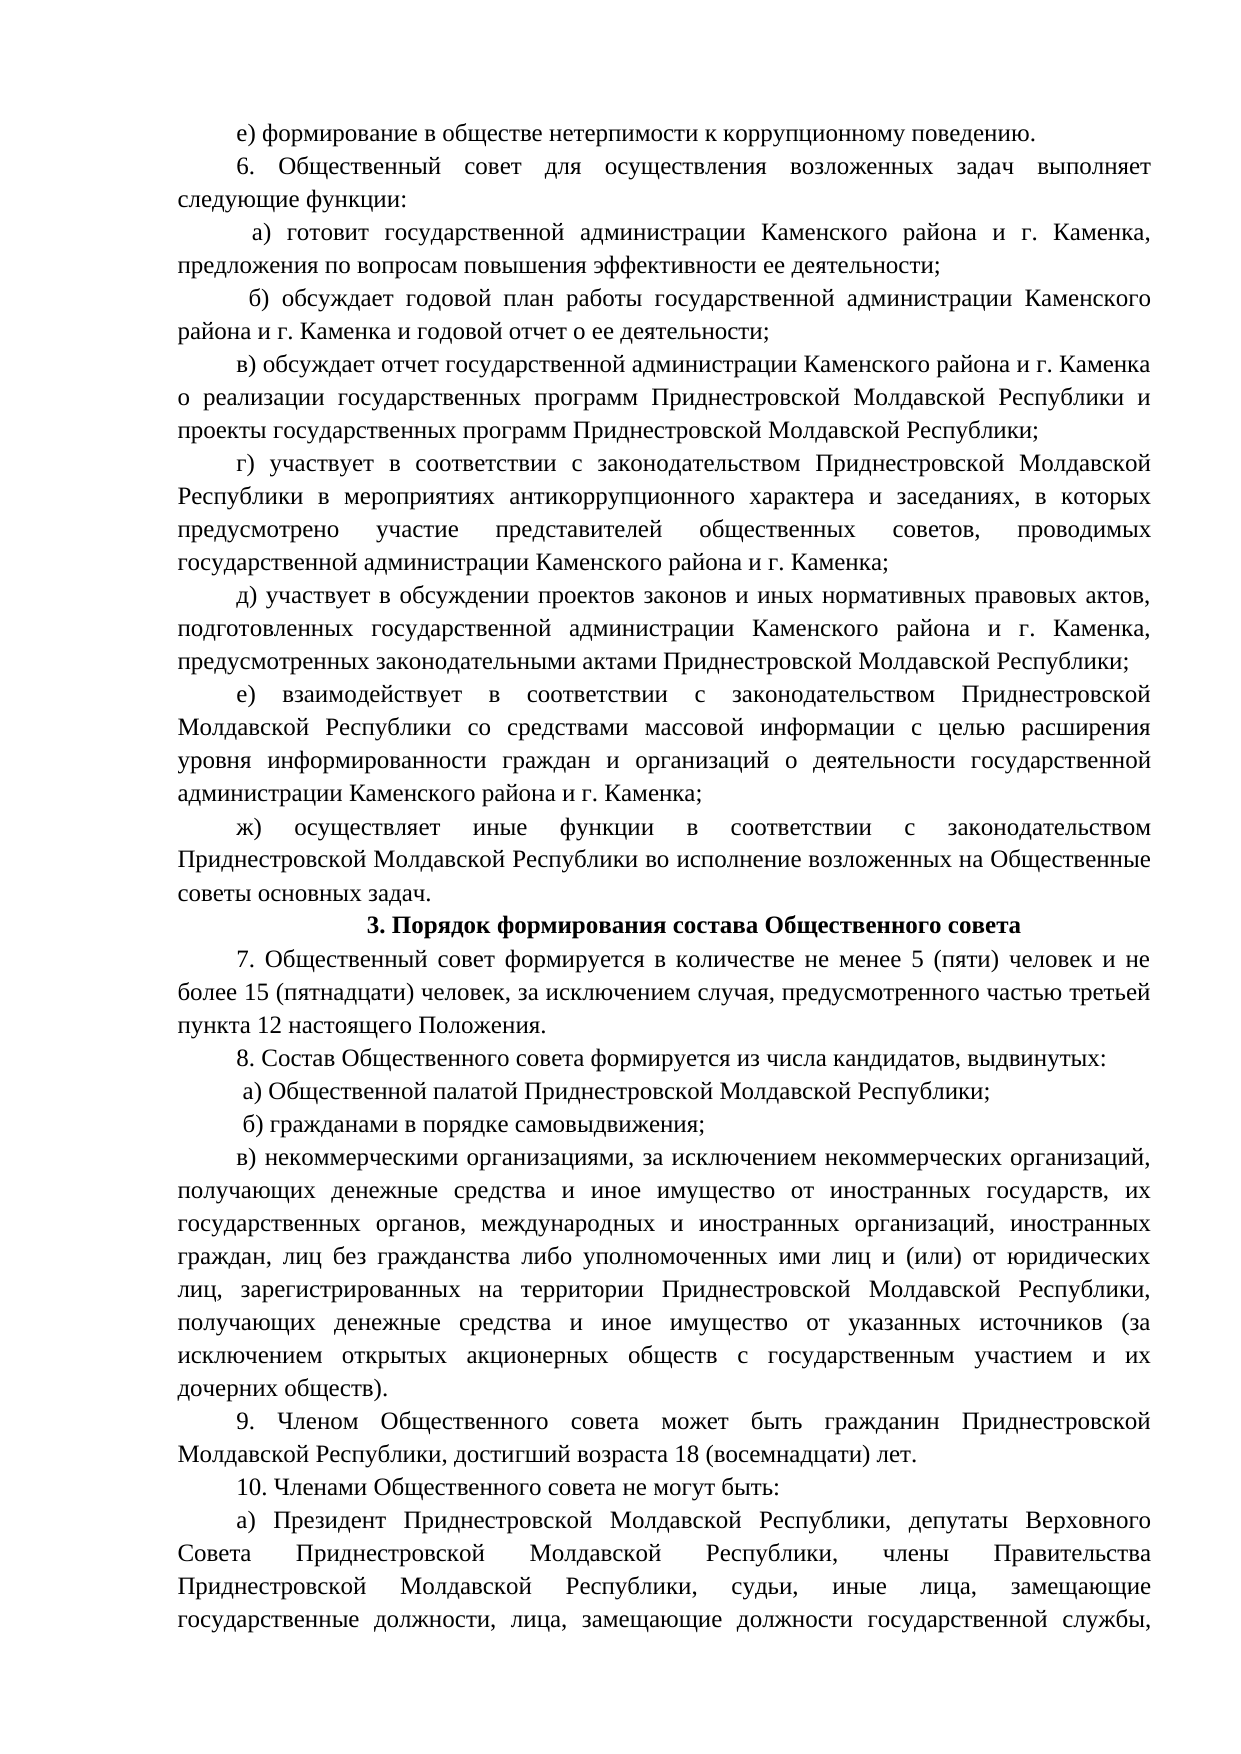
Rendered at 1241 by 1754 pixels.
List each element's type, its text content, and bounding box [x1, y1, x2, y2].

text а) Общественной палатой Приднестровской Молдавской Республики; [177, 1076, 1152, 1104]
text д) участвует в обсуждении проектов законов и иных нормативных правовых актов, подготовленных государственной администрации Каменского района и г. Каменка, предусмотренных законодательными актами Приднестровской Молдавской Республики; [177, 580, 1152, 675]
text 8. Состав Общественного совета формируется из числа кандидатов, выдвинутых: [177, 1043, 1152, 1071]
text ж) осуществляет иные функции в соответствии с законодательством Приднестровской Молдавской Республики во исполнение возложенных на Общественные советы основных задач. [177, 812, 1152, 906]
text б) обсуждает годовой план работы государственной администрации Каменского района и г. Каменка и годовой отчет о ее деятельности; [177, 283, 1152, 345]
text 3. Порядок формирования состава Общественного совета [177, 911, 1152, 939]
text 7. Общественный совет формируется в количестве не менее 5 (пяти) человек и не более 15 (пятнадцати) человек, за исключением случая, предусмотренного частью третьей пункта 12 настоящего Положения. [177, 944, 1152, 1038]
text г) участвует в соответствии с законодательством Приднестровской Молдавской Республики в мероприятиях антикоррупционного характера и заседаниях, в которых предусмотрено участие представителей общественных советов, проводимых государственной администрации Каменского района и г. Каменка; [177, 448, 1152, 576]
text в) обсуждает отчет государственной администрации Каменского района и г. Каменка о реализации государственных программ Приднестровской Молдавской Республики и проекты государственных программ Приднестровской Молдавской Республики; [177, 349, 1152, 444]
text а) готовит государственной администрации Каменского района и г. Каменка, предложения по вопросам повышения эффективности ее деятельности; [177, 217, 1152, 279]
text 10. Членами Общественного совета не могут быть: [177, 1472, 1152, 1501]
text 9. Членом Общественного совета может быть гражданин Приднестровской Молдавской Республики, достигший возраста 18 (восемнадцати) лет. [177, 1406, 1152, 1468]
text 6. Общественный совет для осуществления возложенных задач выполняет следующие функции: [177, 151, 1152, 213]
text б) гражданами в порядке самовыдвижения; [177, 1109, 1152, 1137]
text е) взаимодействует в соответствии с законодательством Приднестровской Молдавской Республики со средствами массовой информации с целью расширения уровня информированности граждан и организаций о деятельности государственной администрации Каменского района и г. Каменка; [177, 679, 1152, 807]
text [177, 1505, 1152, 1633]
text в) некоммерческими организациями, за исключением некоммерческих организаций, получающих денежные средства и иное имущество от иностранных государств, их государственных органов, международных и иностранных организаций, иностранных граждан, лиц без гражданства либо уполномоченных ими лиц и (или) от юридических лиц, зарегистрированных на территории Приднестровской Молдавской Республики, получающих денежные средства и иное имущество от указанных источников (за исключением открытых акционерных обществ с государственным участием и их дочерних обществ). [177, 1142, 1152, 1402]
text е) формирование в обществе нетерпимости к коррупционному поведению. [177, 118, 1152, 147]
